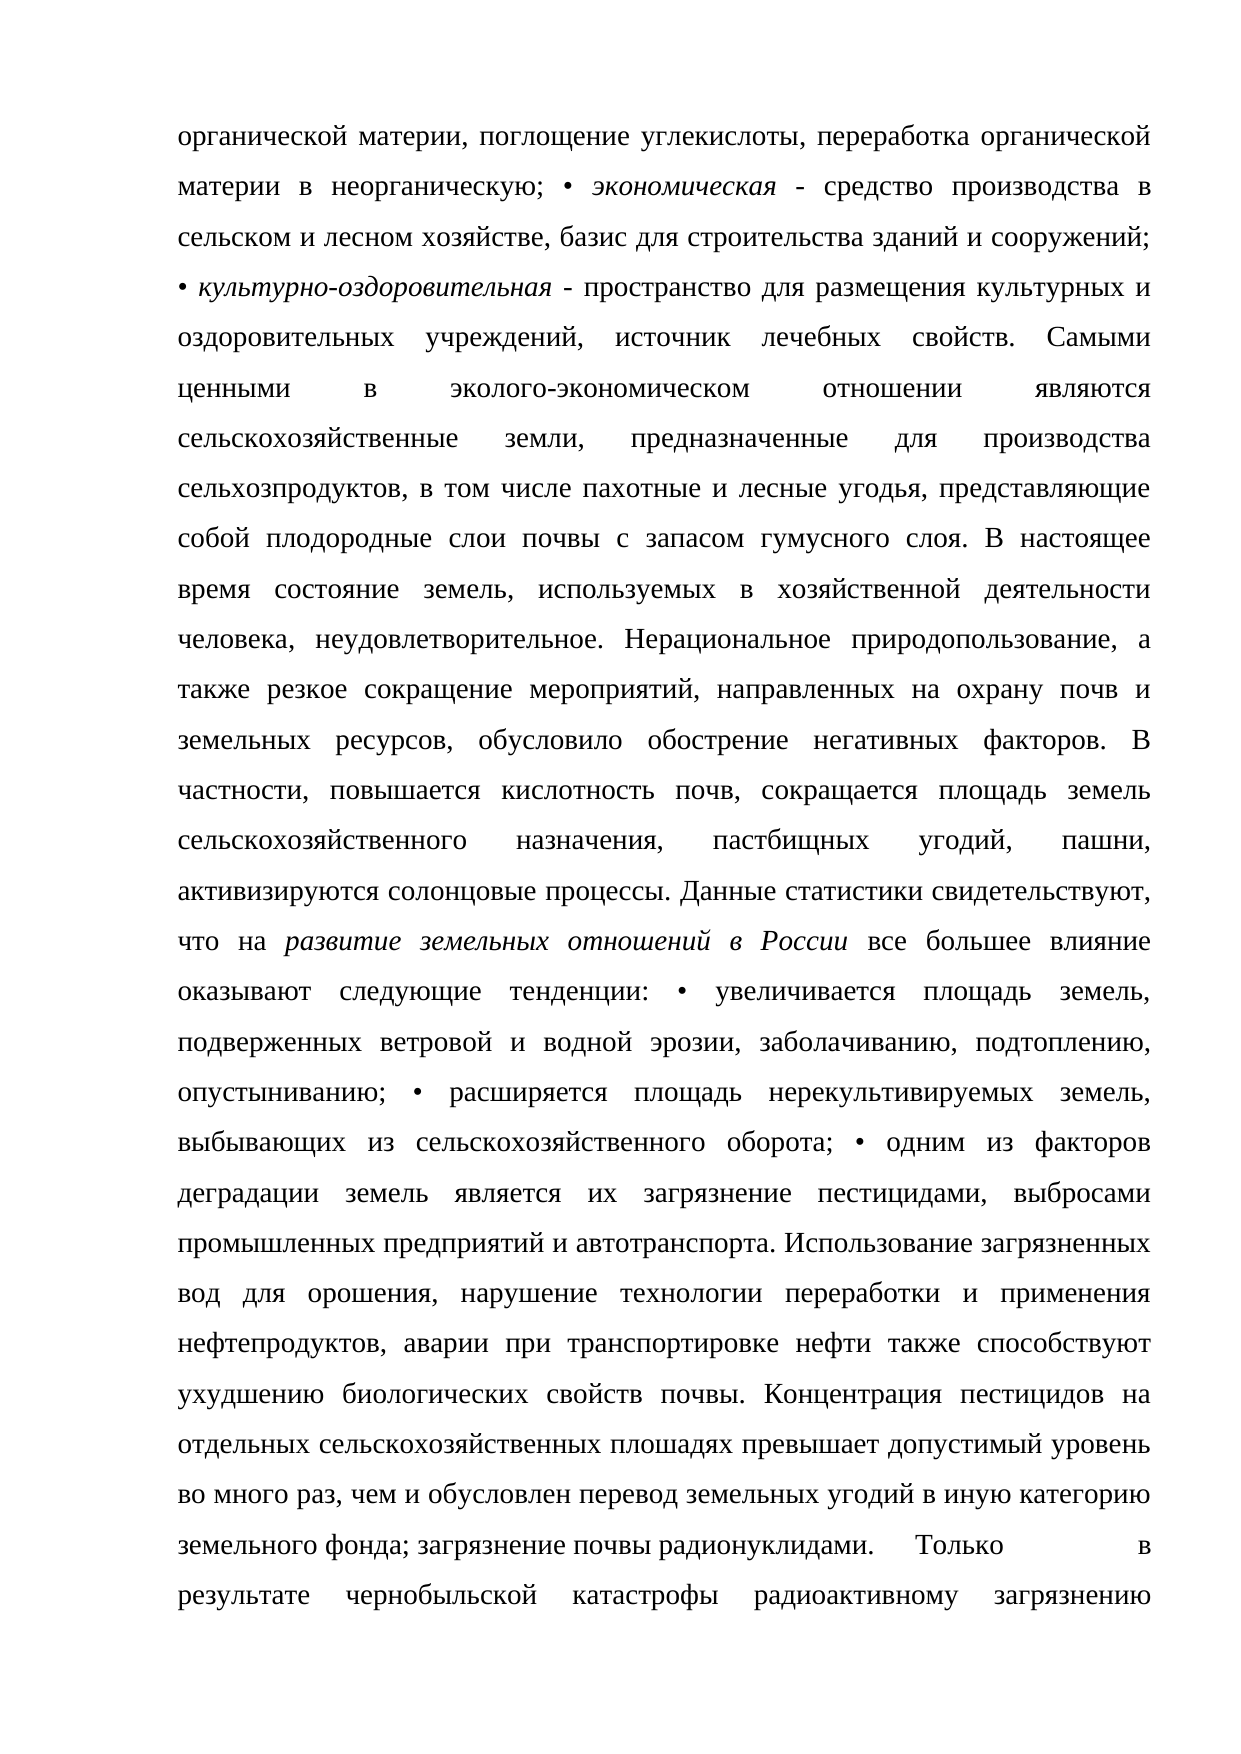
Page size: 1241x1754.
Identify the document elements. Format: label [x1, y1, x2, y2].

text [177, 118, 1152, 1611]
